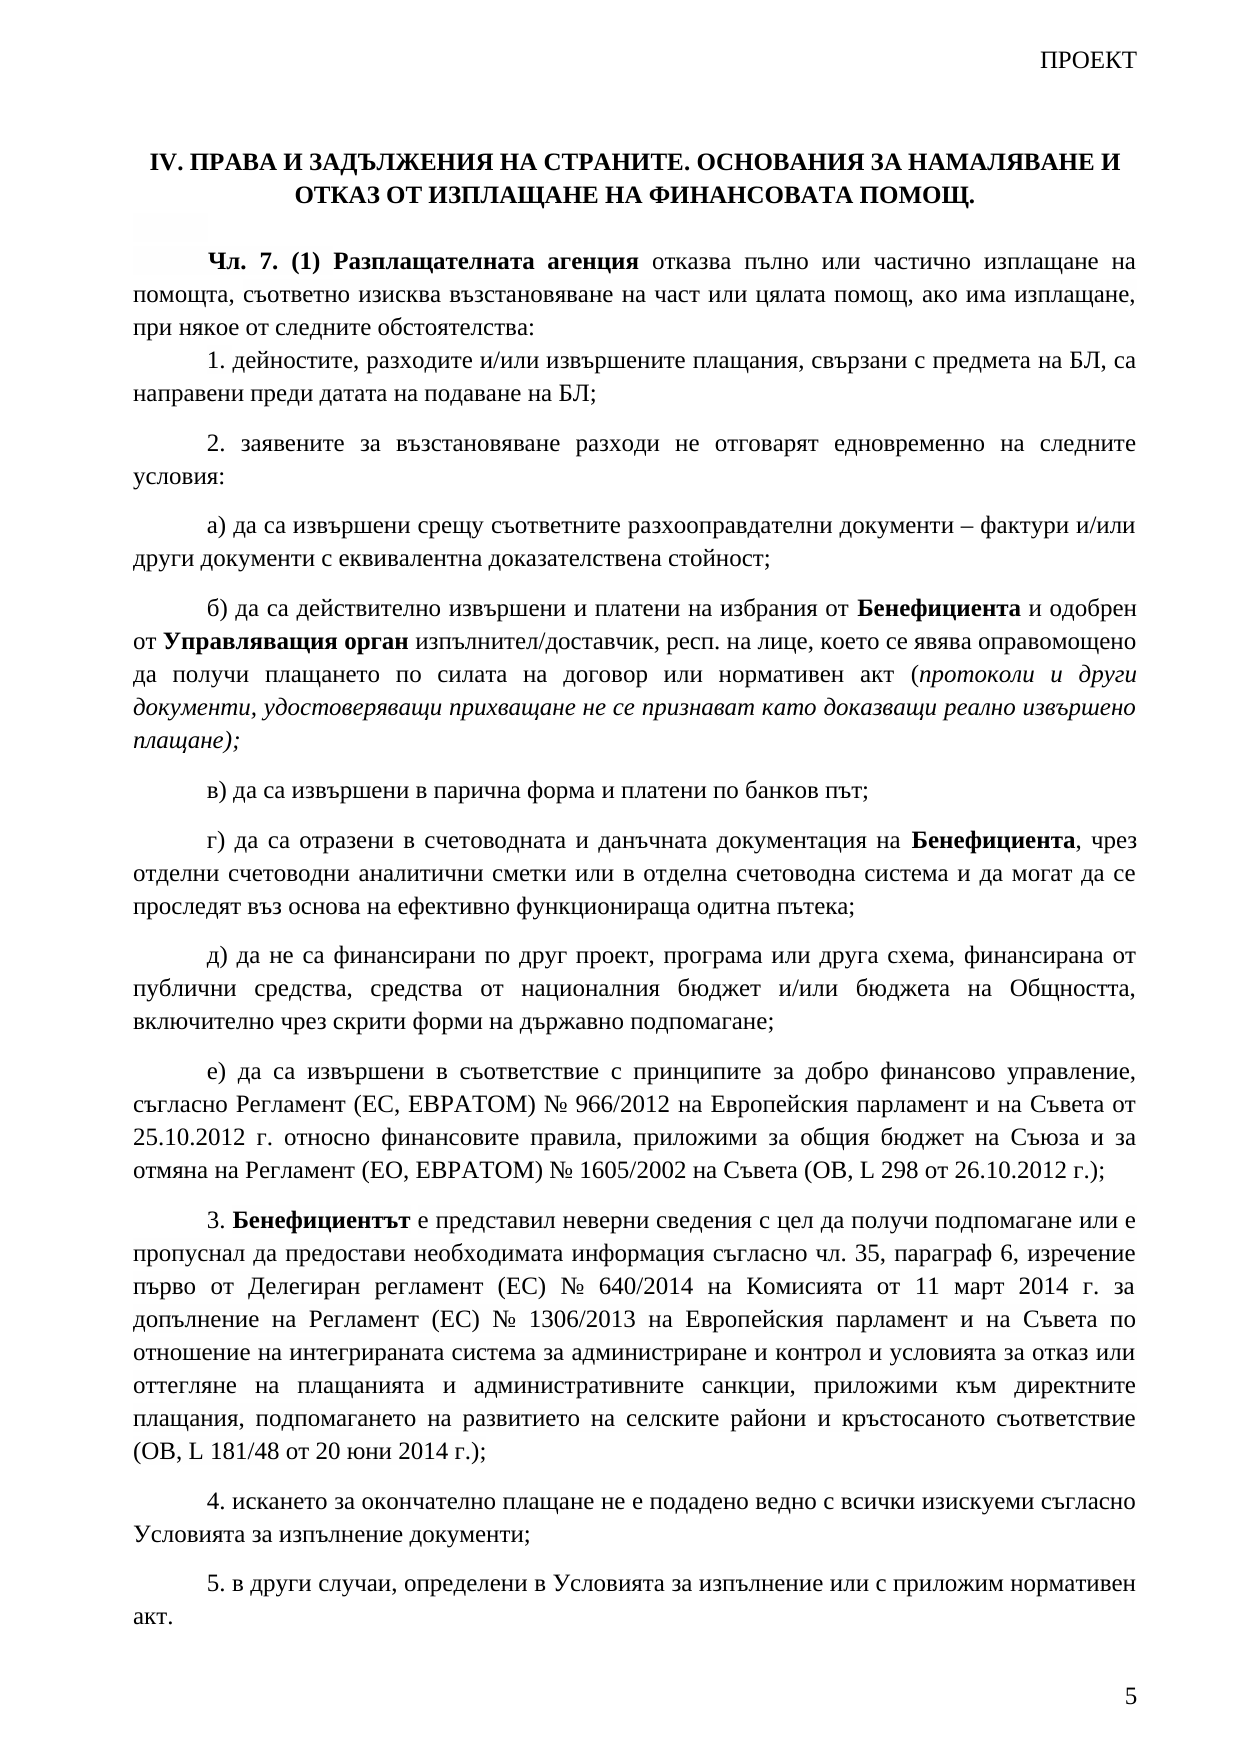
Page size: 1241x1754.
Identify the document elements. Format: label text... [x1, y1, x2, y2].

text 2. заявените за възстановяване разходи не отговарят едновременно на следните условия: [133, 428, 1137, 489]
text е) да са извършени в съответствие с принципите за добро финансово управление, съгласно Регламент (ЕС, ЕВРАТОМ) № 966/2012 на Европейския парламент и на Съвета от 25.10.2012 г. относно финансовите правила, приложими за общия бюджет на Съюза и за отмяна на Регламент (ЕО, ЕВРАТОМ) № 1605/2002 на Съвета (ОВ, L 298 от 26.10.2012 г.); [133, 1056, 1137, 1184]
text 4. искането за окончателно плащане не е подадено ведно с всички изискуеми съгласно Условията за изпълнение документи; [133, 1486, 1137, 1547]
text б) да са действително извършени и платени на избрания от Бенефициента и одобрен от Управляващия орган изпълнител/доставчик, респ. на лице, което се явява оправомощено да получи плащането по силата на договор или нормативен акт (протоколи и други документи, удостоверяващи прихващане не се признават като доказващи реално извършено плащане); [133, 593, 1137, 754]
text 5. в други случаи, определени в Условията за изпълнение или с приложим нормативен акт. [133, 1568, 1137, 1630]
text Чл. 7. (1) Разплащателната агенция отказва пълно или частично изплащане на помощта, съответно изисква възстановяване на част или цялата помощ, ако има изплащане, при някое от следните обстоятелства: [133, 246, 1137, 341]
text а) да са извършени срещу съответните разхооправдателни документи – фактури и/или други документи с еквивалентна доказателствена стойност; [133, 511, 1137, 572]
text г) да са отразени в счетоводната и данъчната документация на Бенефициента, чрез отделни счетоводни аналитични сметки или в отделна счетоводна система и да могат да се проследят въз основа на ефективно функционираща одитна пътека; [133, 825, 1137, 919]
text д) да не са финансирани по друг проект, програма или друга схема, финансирана от публични средства, средства от националния бюджет и/или бюджета на Общността, включително чрез скрити форми на държавно подпомагане; [133, 940, 1137, 1035]
text ІV. ПРАВА И ЗАДЪЛЖЕНИЯ НА СТРАНИТЕ. ОСНОВАНИЯ ЗА НАМАЛЯВАНЕ И ОТКАЗ ОТ ИЗПЛАЩАНЕ НА ФИНАНСОВАТА ПОМОЩ. [133, 147, 1137, 209]
text в) да са извършени в парична форма и платени по банков път; [133, 775, 1137, 804]
text 1. дейностите, разходите и/или извършените плащания, свързани с предмета на БЛ, са направени преди датата на подаване на БЛ; [133, 345, 1137, 407]
